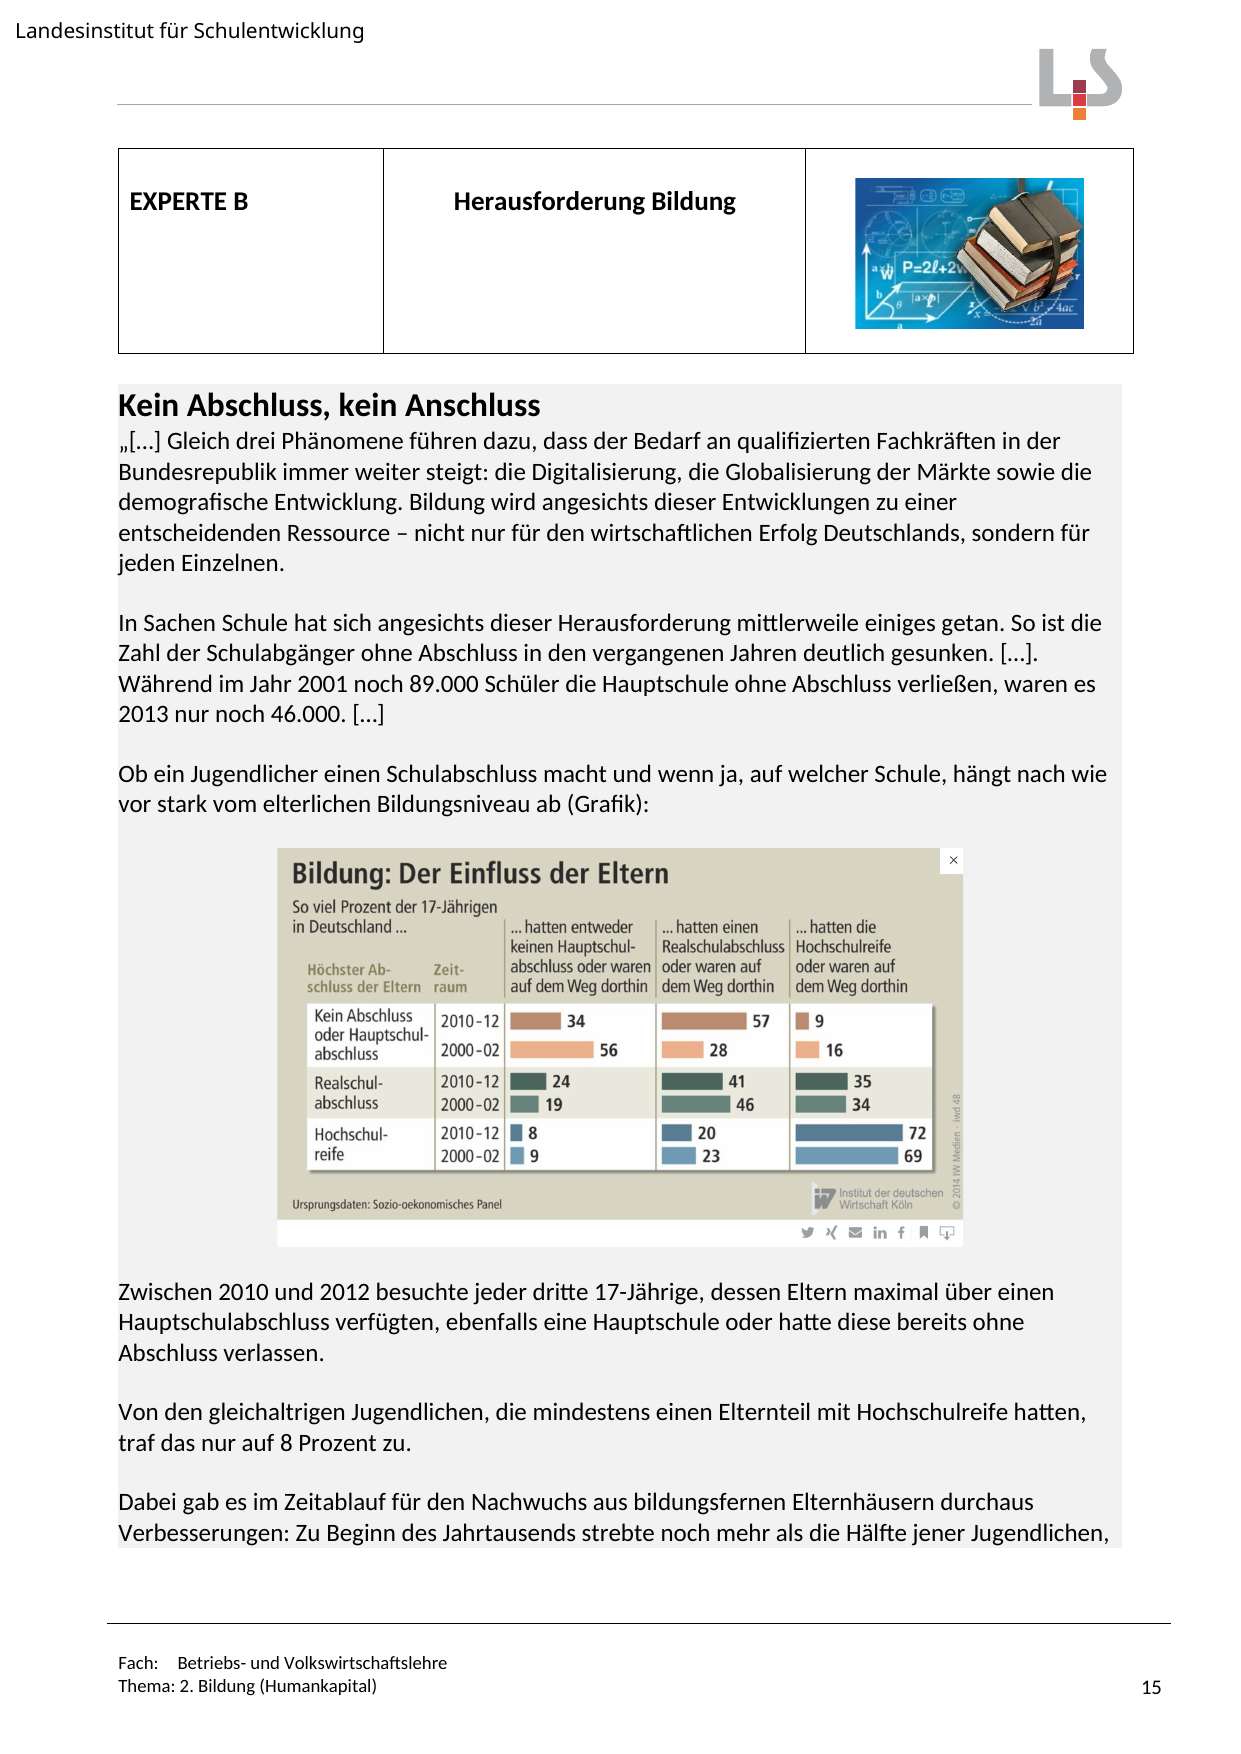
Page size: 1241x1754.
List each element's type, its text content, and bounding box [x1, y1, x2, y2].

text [118, 1487, 1122, 1548]
table_header EXPERTE B [119, 149, 383, 353]
text Von den gleichaltrigen Jugendlichen, die mindestens einen Elternteil mit Hochschulreife hatten, traf das nur auf 8 Prozent zu. [118, 1396, 1122, 1457]
picture [855, 178, 1084, 329]
text Kein Abschluss, kein Anschluss [118, 384, 1122, 425]
text „[…] Gleich drei Phänomene führen dazu, dass der Bedarf an qualifizierten Fachkräften in der Bundesrepublik immer weiter steigt: die Digitalisierung, die Globalisierung der Märkte sowie die demografische Entwicklung. Bildung wird angesichts dieser Entwicklungen zu einer entscheidenden Ressource – nicht nur für den wirtschaftlichen Erfolg Deutschlands, sondern für jeden Einzelnen. [118, 425, 1122, 578]
picture [277, 848, 964, 1247]
text Ob ein Jugendlicher einen Schulabschluss macht und wenn ja, auf welcher Schule, hängt nach wie vor stark vom elterlichen Bildungsniveau ab (Grafik): [118, 758, 1122, 819]
table_header [806, 149, 1133, 353]
text Zwischen 2010 und 2012 besuchte jeder dritte 17-Jährige, dessen Eltern maximal über einen Hauptschulabschluss verfügten, ebenfalls eine Hauptschule oder hatte diese bereits ohne Abschluss verlassen. [118, 1276, 1122, 1367]
table_header Herausforderung Bildung [384, 149, 805, 353]
text In Sachen Schule hat sich angesichts dieser Herausforderung mittlerweile einiges getan. So ist die Zahl der Schulabgänger ohne Abschluss in den vergangenen Jahren deutlich gesunken. […]. Während im Jahr 2001 noch 89.000 Schüler die Hauptschule ohne Abschluss verließen, waren es 2013 nur noch 46.000. […] [118, 607, 1122, 729]
